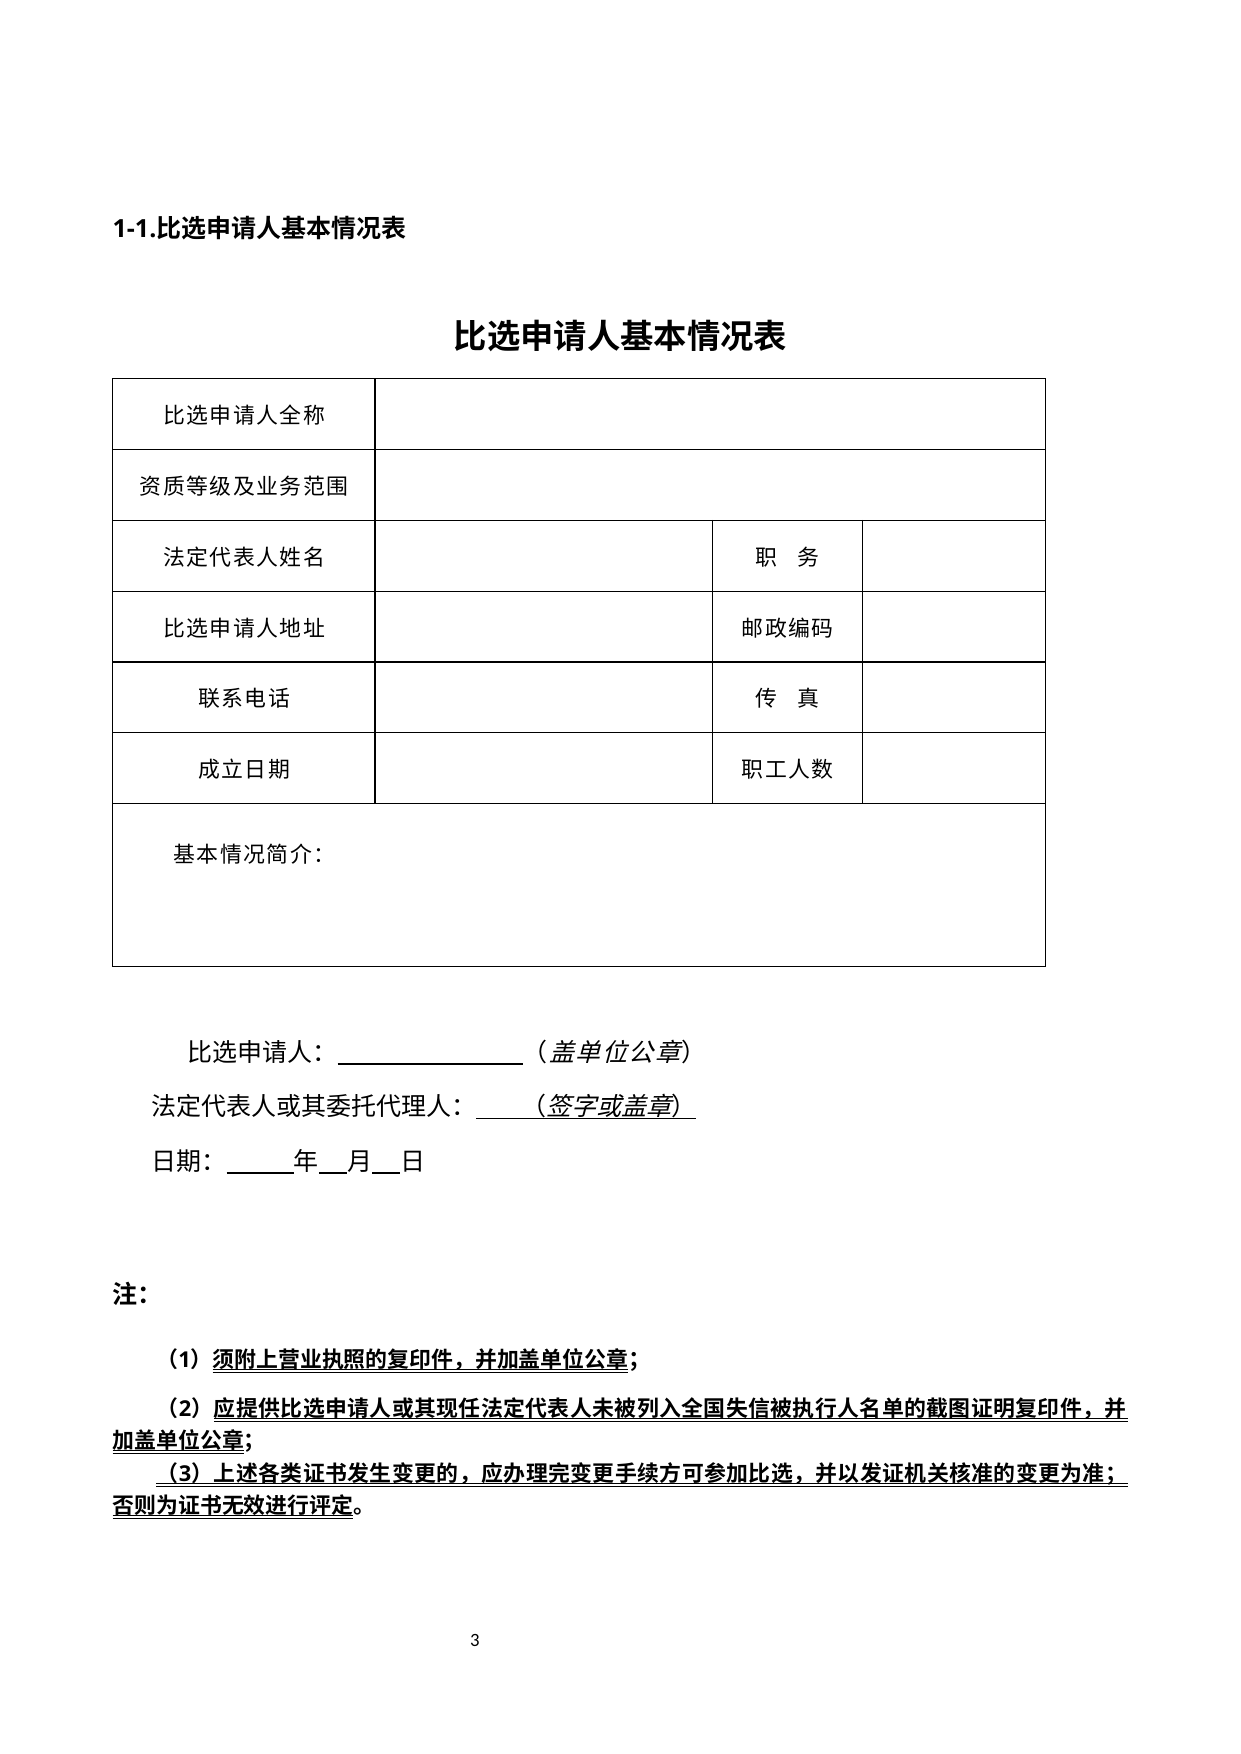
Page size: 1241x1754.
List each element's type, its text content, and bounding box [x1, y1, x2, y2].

text 比选申请人： （盖单位公章） [112, 1032, 1128, 1068]
table_header 比选申请人全称 [113, 379, 374, 449]
table_cell 邮政编码 [713, 592, 862, 661]
table_header [376, 379, 1045, 449]
table_cell 联系电话 [113, 663, 374, 732]
text 日期： 年 月 日 [112, 1141, 1128, 1177]
text （2）应提供比选申请人或其现任法定代表人未被列入全国失信被执行人名单的截图证明复印件，并加盖单位公章； [112, 1390, 1128, 1455]
table_cell [376, 663, 712, 732]
table_cell 基本情况简介： [113, 804, 1045, 966]
table_cell [863, 733, 1045, 803]
table_cell 资质等级及业务范围 [113, 450, 374, 520]
text （1）须附上营业执照的复印件，并加盖单位公章； [112, 1325, 1128, 1390]
text 比选申请人基本情况表 [112, 301, 1128, 366]
table_cell [376, 450, 1045, 520]
table_cell 成立日期 [113, 733, 374, 803]
text 法定代表人或其委托代理人： （签字或盖章） [112, 1087, 1128, 1123]
table_cell 职工人数 [713, 733, 862, 803]
table_cell [863, 592, 1045, 661]
table_cell [376, 521, 712, 591]
text （3）上述各类证书发生变更的，应办理完变更手续方可参加比选，并以发证机关核准的变更为准；否则为证书无效进行评定。 [112, 1455, 1128, 1520]
table_cell [863, 663, 1045, 732]
table_cell [376, 592, 712, 661]
table_cell 法定代表人姓名 [113, 521, 374, 591]
table_cell [376, 733, 712, 803]
text 1-1.比选申请人基本情况表 [112, 194, 1128, 259]
table_cell 传 真 [713, 663, 862, 732]
table_cell 职 务 [713, 521, 862, 591]
table_cell 比选申请人地址 [113, 592, 374, 661]
text 注： [112, 1260, 1128, 1325]
table_cell [863, 521, 1045, 591]
